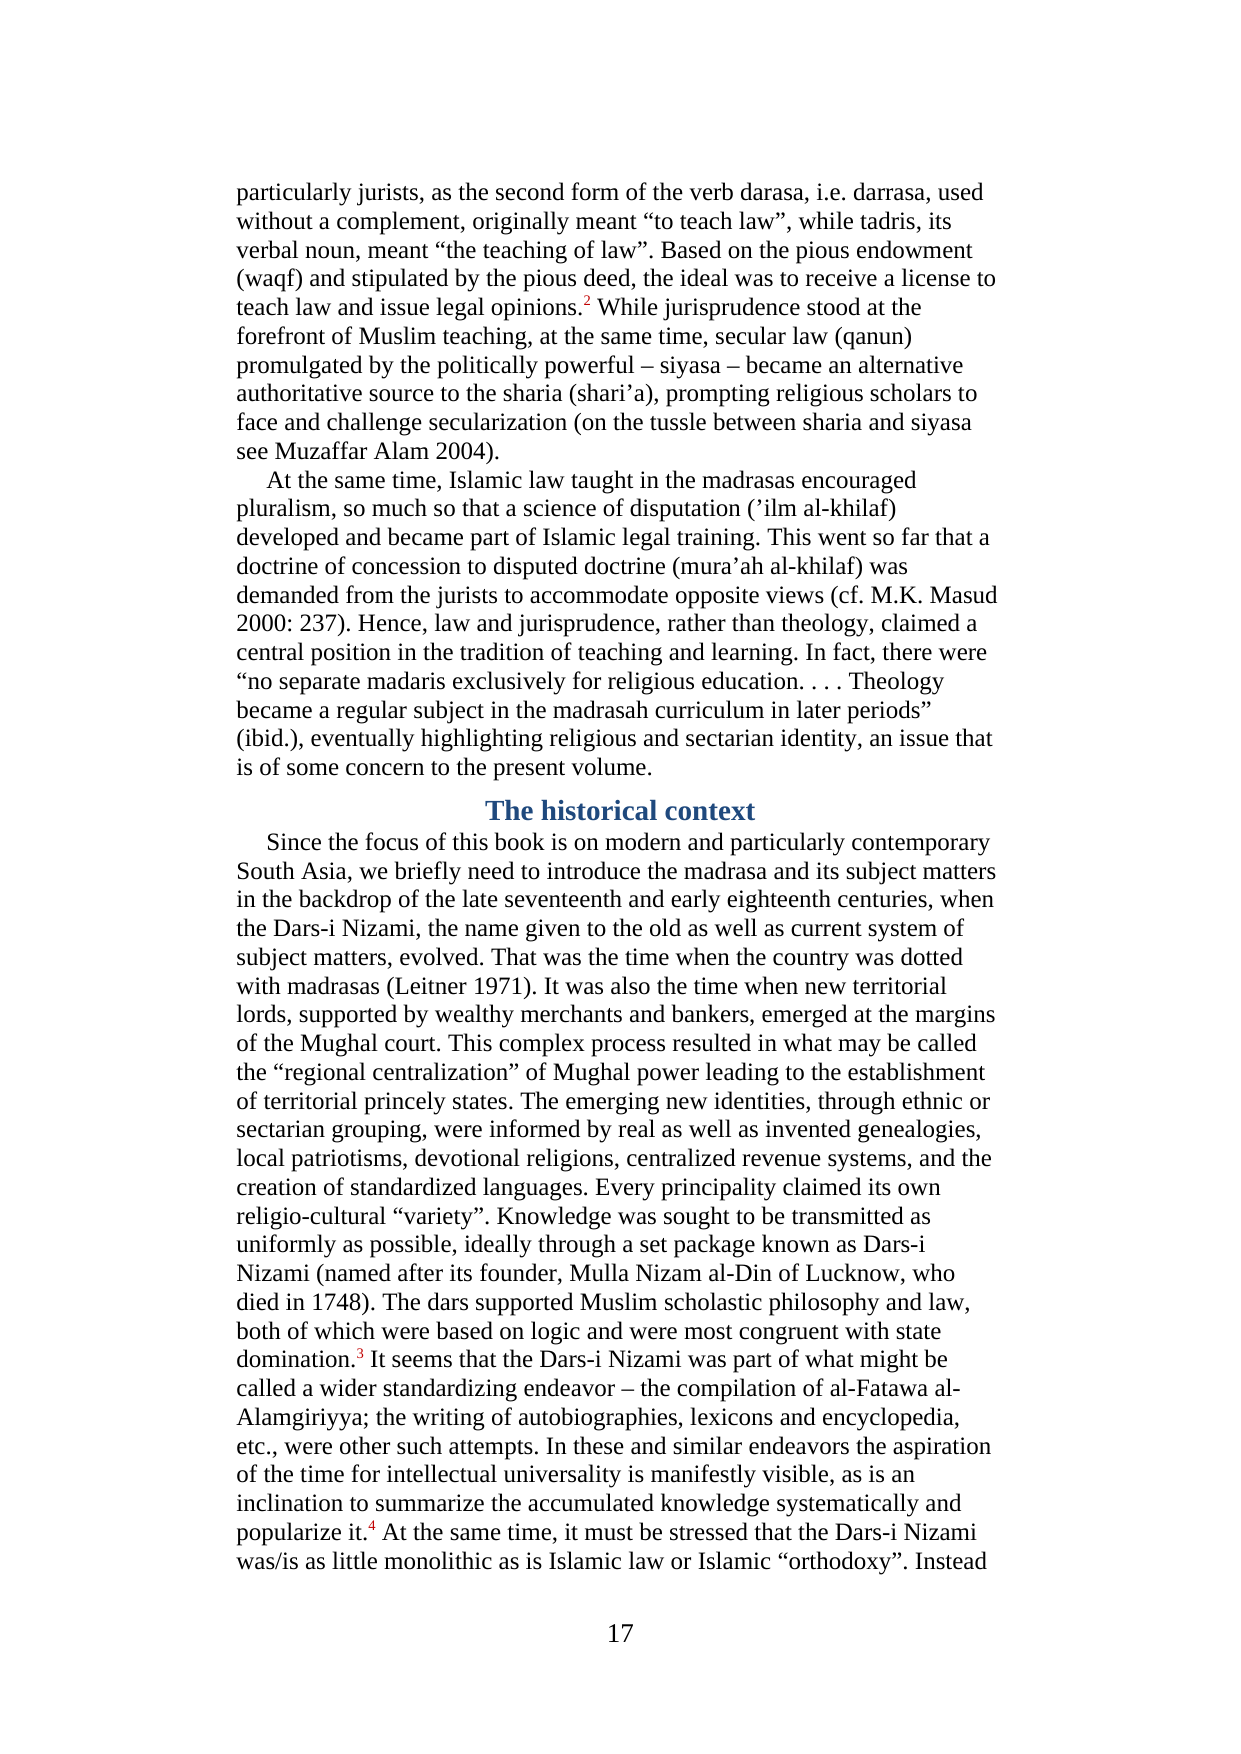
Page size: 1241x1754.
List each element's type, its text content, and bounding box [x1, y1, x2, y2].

subtitle The historical context [236, 793, 1004, 827]
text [236, 177, 1004, 465]
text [236, 827, 1004, 1574]
text At the same time, Islamic law taught in the madrasas encouraged pluralism, so much so that a science of disputation (’ilm al-khilaf) developed and became part of Islamic legal training. This went so far that a doctrine of concession to disputed doctrine (mura’ah al-khilaf) was demanded from the jurists to accommodate opposite views (cf. M.K. Masud 2000: 237). Hence, law and jurisprudence, rather than theology, claimed a central position in the tradition of teaching and learning. In fact, there were “no separate madaris exclusively for religious education. . . . Theology became a regular subject in the madrasah curriculum in later periods” (ibid.), eventually highlighting religious and sectarian identity, an issue that is of some concern to the present volume. [236, 465, 1004, 781]
